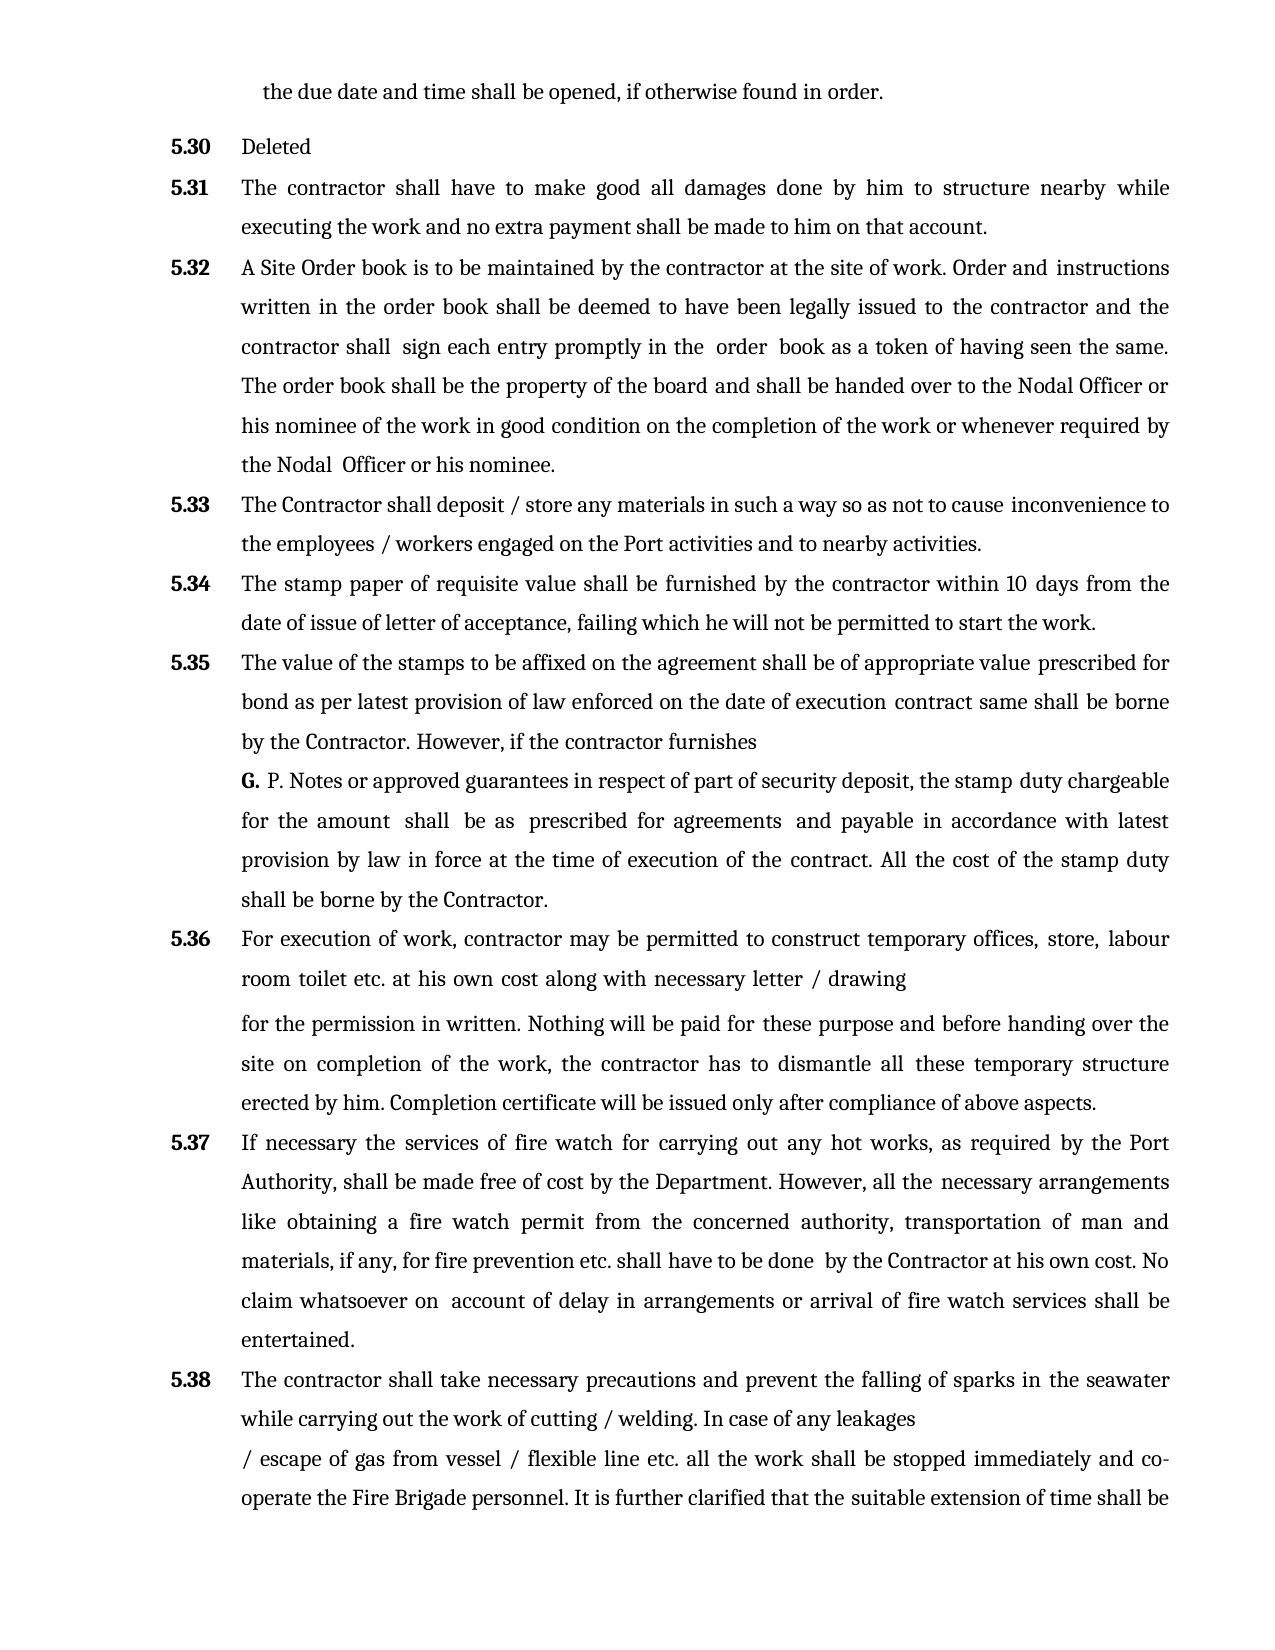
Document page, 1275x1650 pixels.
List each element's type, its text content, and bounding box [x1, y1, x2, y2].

list A Site Order book is to be maintained by the contractor at the site of work. Order and instructions written in the order book shall be deemed to have been legally issued to the contractor and the contractor shall sign each entry promptly in the order book as a token of having seen the same. The order book shall be the property of the board and shall be handed over to the Nodal Officer or his nominee of the work in good condition on the completion of the work or whenever required by the Nodal Officer or his nominee. [171, 255, 1169, 478]
text for the permission in written. Nothing will be paid for these purpose and before handing over the site on completion of the work, the contractor has to dismantle all these temporary structure erected by him. Completion certificate will be issued only after compliance of above aspects. [241, 1011, 1169, 1116]
list If necessary the services of fire watch for carrying out any hot works, as required by the Port Authority, shall be made free of cost by the Department. However, all the necessary arrangements like obtaining a fire watch permit from the concerned authority, transportation of man and materials, if any, for fire prevention etc. shall have to be done by the Contractor at his own cost. No claim whatsoever on account of delay in arrangements or arrival of fire watch services shall be entertained. [171, 1129, 1169, 1353]
list For execution of work, contractor may be permitted to construct temporary offices, store, labour room toilet etc. at his own cost along with necessary letter / drawing [171, 926, 1169, 992]
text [241, 1445, 1169, 1511]
list The value of the stamps to be affixed on the agreement shall be of appropriate value prescribed for bond as per latest provision of law enforced on the date of execution contract same shall be borne by the Contractor. However, if the contractor furnishes [171, 649, 1169, 755]
list The Contractor shall deposit / store any materials in such a way so as not to cause inconvenience to the employees / workers engaged on the Port activities and to nearby activities. [171, 492, 1169, 557]
list The contractor shall take necessary precautions and prevent the falling of sparks in the seawater while carrying out the work of cutting / welding. In case of any leakages [171, 1366, 1169, 1432]
list The contractor shall have to make good all damages done by him to structure nearby while executing the work and no extra payment shall be made to him on that account. [171, 174, 1169, 240]
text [262, 79, 1169, 106]
list P. Notes or approved guarantees in respect of part of security deposit, the stamp duty chargeable for the amount shall be as prescribed for agreements and payable in accordance with latest provision by law in force at the time of execution of the contract. All the cost of the stamp duty shall be borne by the Contractor. [241, 768, 1169, 913]
list The stamp paper of requisite value shall be furnished by the contractor within 10 days from the date of issue of letter of acceptance, failing which he will not be permitted to start the work. [171, 571, 1169, 636]
list Deleted [171, 134, 1169, 160]
